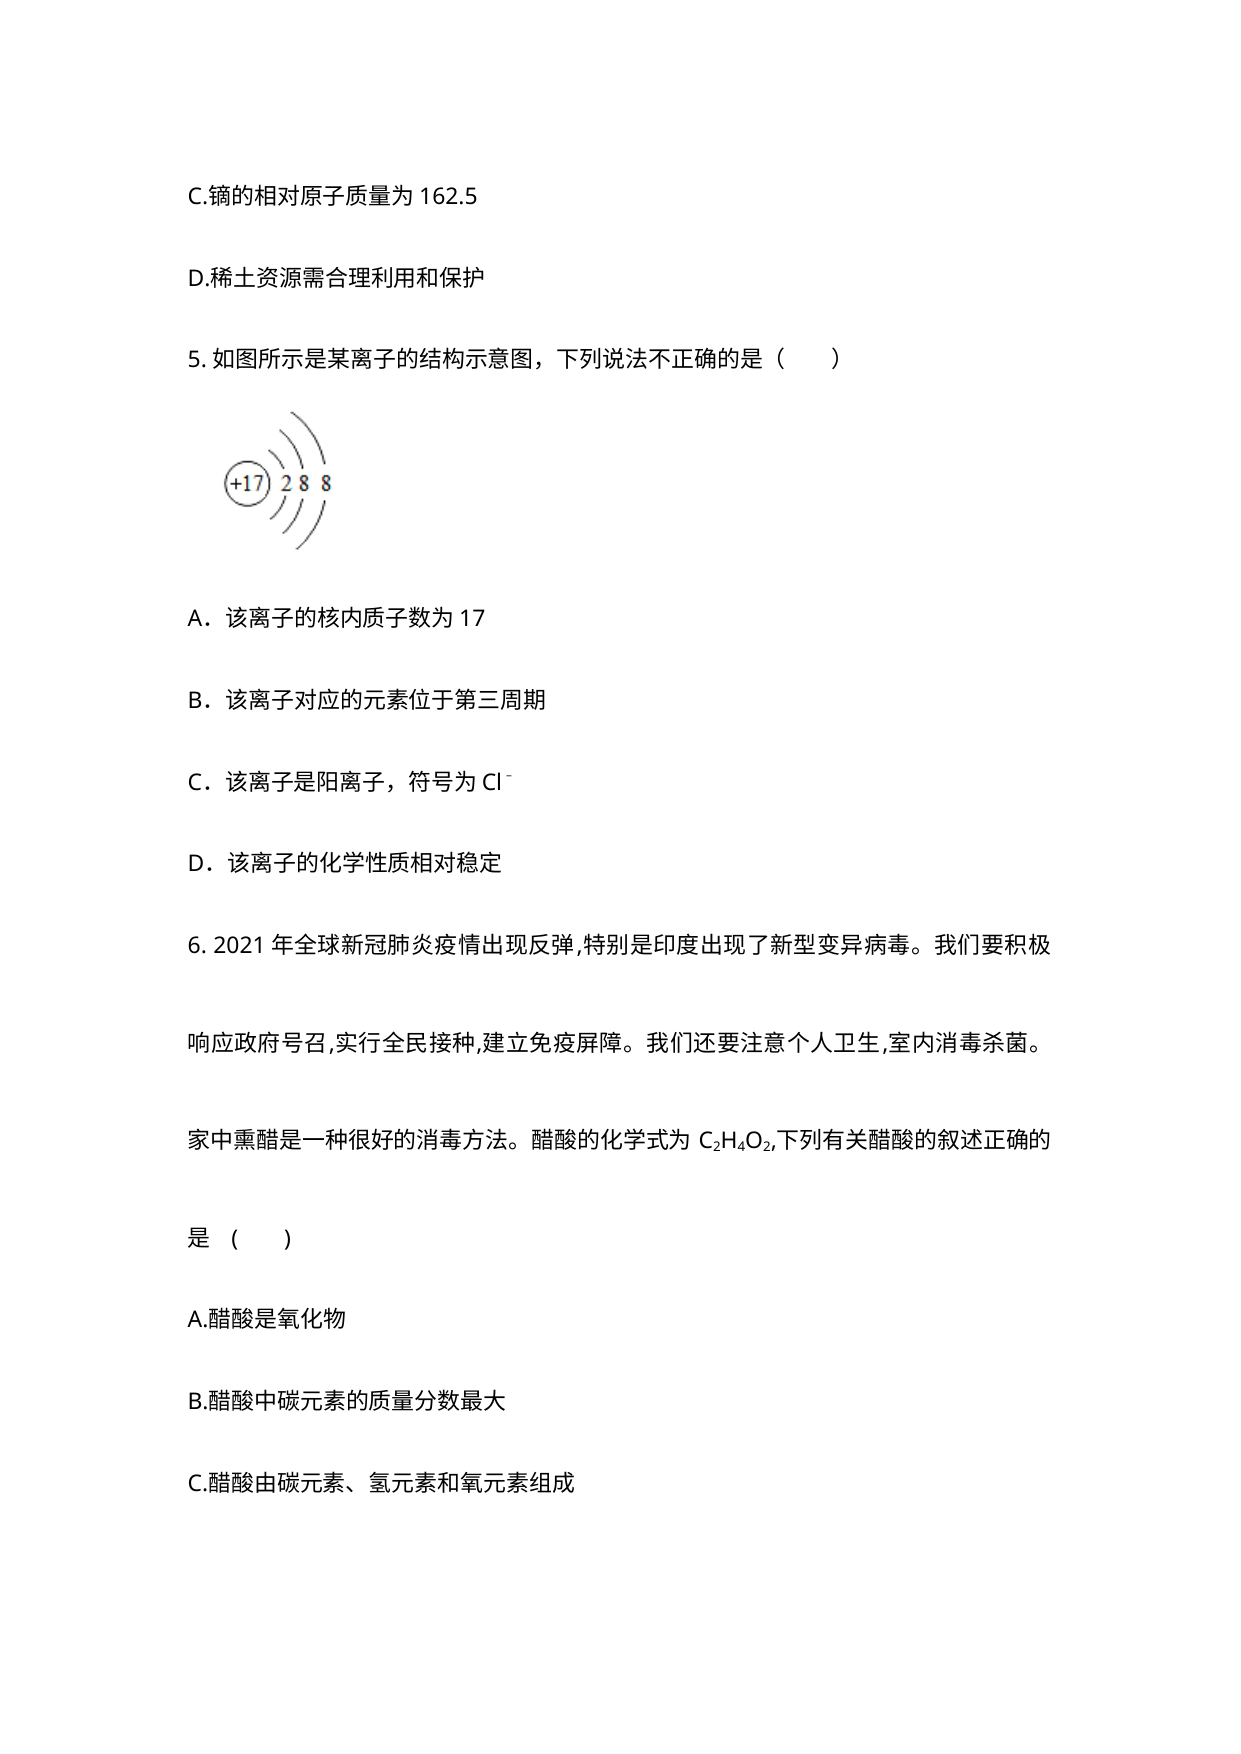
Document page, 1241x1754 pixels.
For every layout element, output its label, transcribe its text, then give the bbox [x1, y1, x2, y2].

text 5. 如图所示是某离子的结构示意图，下列说法不正确的是（ ） [187, 325, 1053, 390]
text A.醋酸是氧化物 [187, 1285, 1053, 1350]
text C.醋酸由碳元素、氢元素和氧元素组成 [187, 1448, 1053, 1513]
text B．该离子对应的元素位于第三周期 [187, 666, 1053, 731]
text C．该离子是阳离子，符号为Cl﹣ [187, 748, 1053, 813]
picture [216, 407, 343, 567]
text 6. 2021年全球新冠肺炎疫情出现反弹,特别是印度出现了新型变异病毒。我们要积极响应政府号召,实行全民接种,建立免疫屏障。我们还要注意个人卫生,室内消毒杀菌。家中熏醋是一种很好的消毒方法。醋酸的化学式为C2H4O2,下列有关醋酸的叙述正确的是 ( ) [187, 911, 1053, 1268]
text C.镝的相对原子质量为162.5 [187, 162, 1053, 227]
text B.醋酸中碳元素的质量分数最大 [187, 1367, 1053, 1432]
text D．该离子的化学性质相对稳定 [187, 829, 1053, 894]
text D.稀土资源需合理利用和保护 [187, 244, 1053, 309]
text A．该离子的核内质子数为17 [187, 584, 1053, 649]
